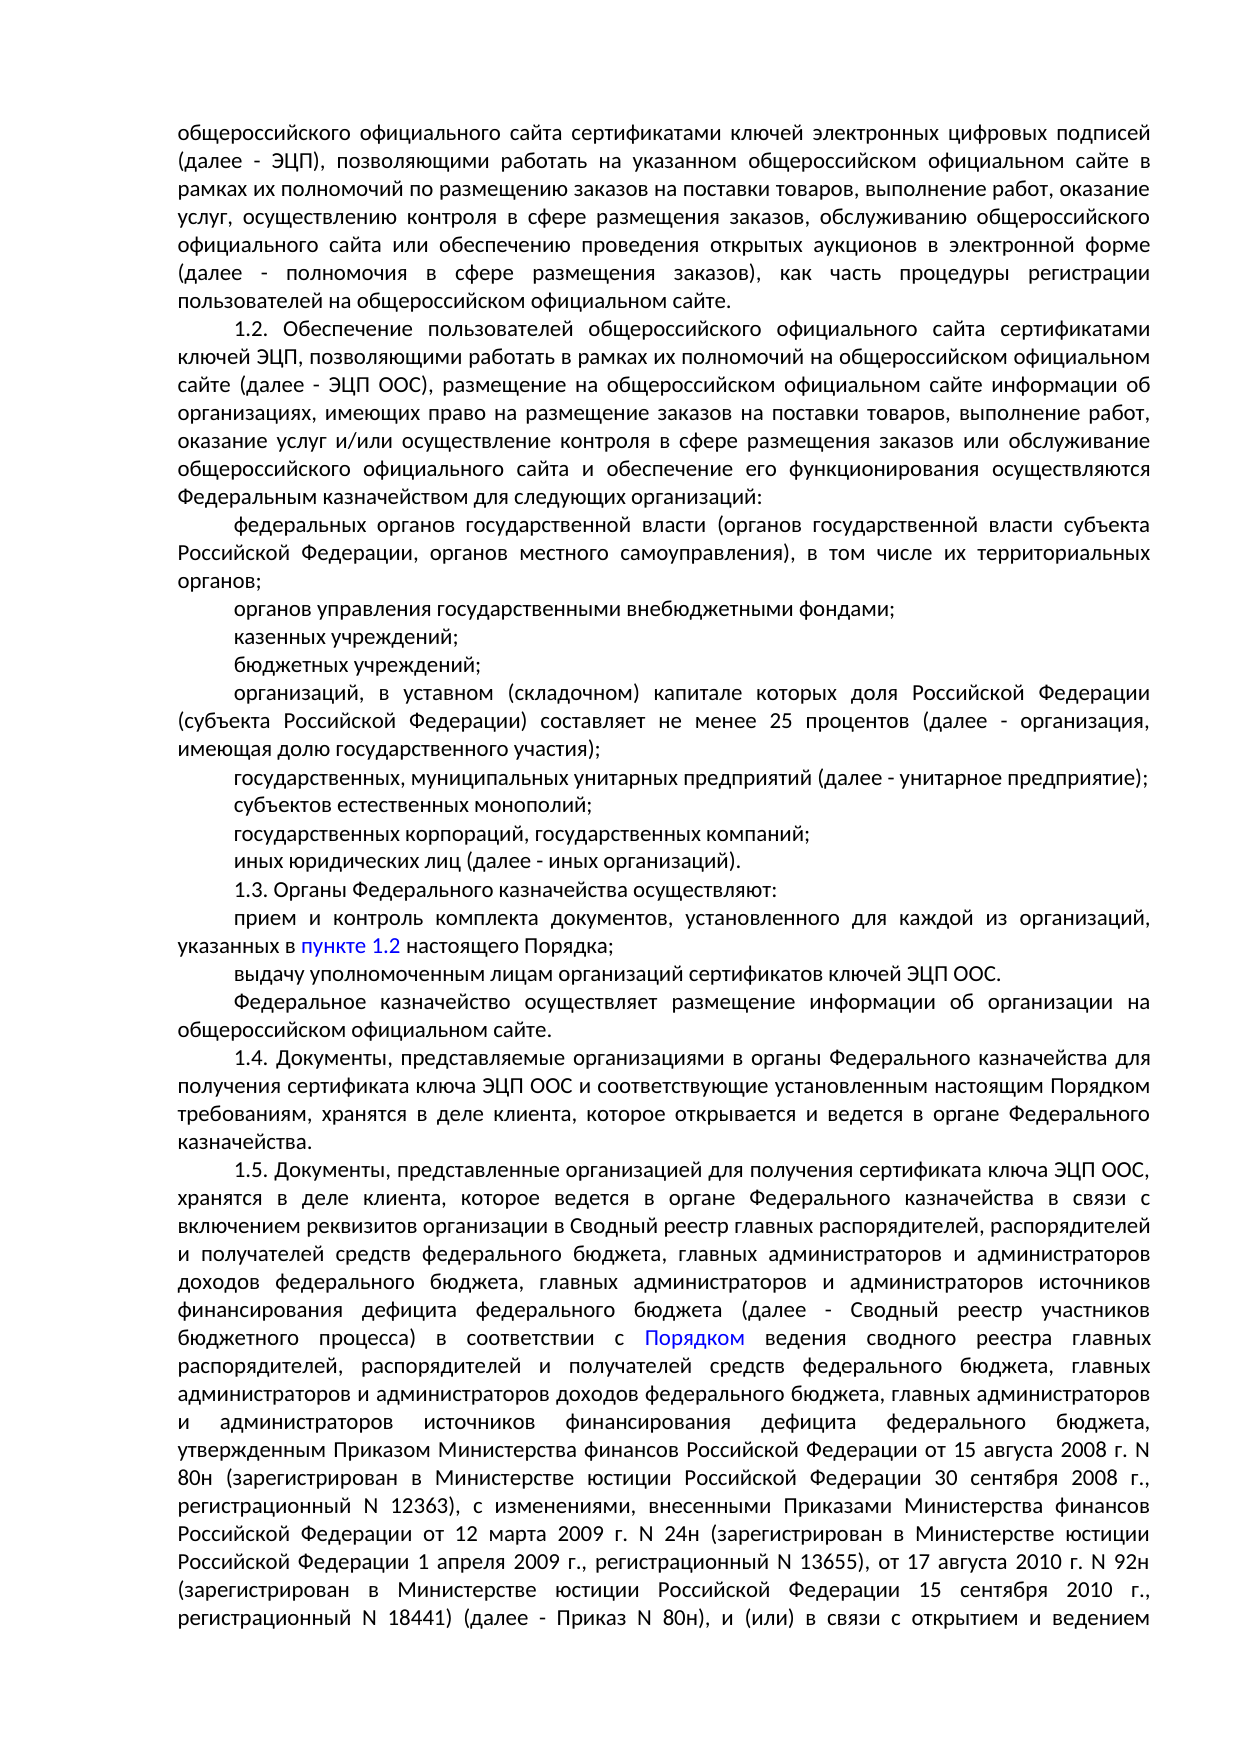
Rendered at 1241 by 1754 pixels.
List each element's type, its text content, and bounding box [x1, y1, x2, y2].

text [177, 1155, 1152, 1631]
text 1.2. Обеспечение пользователей общероссийского официального сайта сертификатами ключей ЭЦП, позволяющими работать в рамках их полномочий на общероссийском официальном сайте (далее - ЭЦП ООС), размещение на общероссийском официальном сайте информации об организациях, имеющих право на размещение заказов на поставки товаров, выполнение работ, оказание услуг и/или осуществление контроля в сфере размещения заказов или обслуживание общероссийского официального сайта и обеспечение его функционирования осуществляются Федеральным казначейством для следующих организаций: [177, 314, 1152, 510]
text казенных учреждений; [177, 622, 1152, 651]
text органов управления государственными внебюджетными фондами; [177, 594, 1152, 622]
text государственных корпораций, государственных компаний; [177, 819, 1152, 847]
text бюджетных учреждений; [177, 651, 1152, 678]
text прием и контроль комплекта документов, установленного для каждой из организаций, указанных в пункте 1.2 настоящего Порядка; [177, 903, 1152, 959]
text выдачу уполномоченным лицам организаций сертификатов ключей ЭЦП ООС. [177, 959, 1152, 987]
text субъектов естественных монополий; [177, 791, 1152, 819]
text иных юридических лиц (далее - иных организаций). [177, 847, 1152, 875]
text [177, 118, 1152, 314]
text 1.3. Органы Федерального казначейства осуществляют: [177, 875, 1152, 903]
text 1.4. Документы, представляемые организациями в органы Федерального казначейства для получения сертификата ключа ЭЦП ООС и соответствующие установленным настоящим Порядком требованиям, хранятся в деле клиента, которое открывается и ведется в органе Федерального казначейства. [177, 1043, 1152, 1155]
text организаций, в уставном (складочном) капитале которых доля Российской Федерации (субъекта Российской Федерации) составляет не менее 25 процентов (далее - организация, имеющая долю государственного участия); [177, 678, 1152, 763]
text Федеральное казначейство осуществляет размещение информации об организации на общероссийском официальном сайте. [177, 987, 1152, 1043]
text федеральных органов государственной власти (органов государственной власти субъекта Российской Федерации, органов местного самоуправления), в том числе их территориальных органов; [177, 510, 1152, 594]
text государственных, муниципальных унитарных предприятий (далее - унитарное предприятие); [177, 763, 1152, 791]
